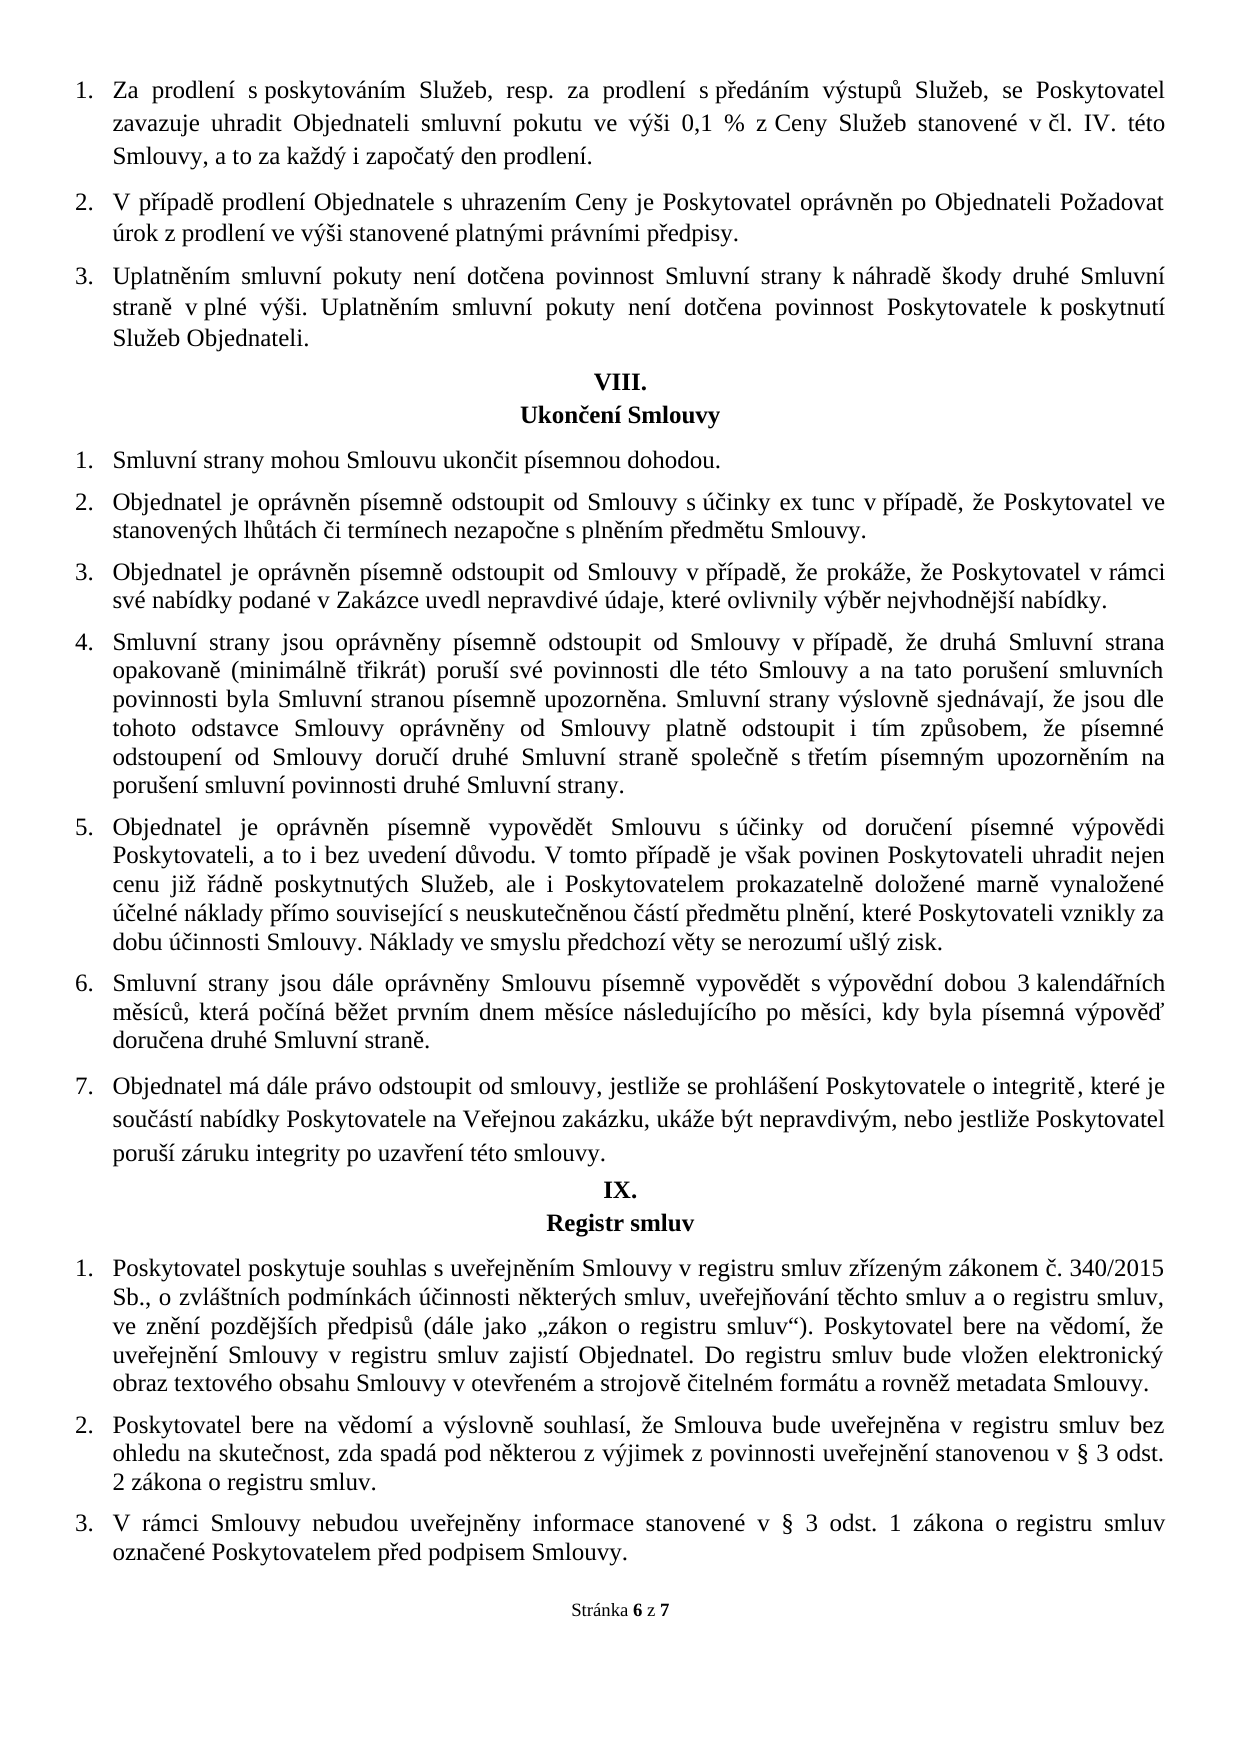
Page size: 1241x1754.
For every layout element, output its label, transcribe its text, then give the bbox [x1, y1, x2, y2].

list Za prodlení s poskytováním Služeb, resp. za prodlení s předáním výstupů Služeb, se Poskytovatel zavazuje uhradit Objednateli smluvní pokutu ve výši 0,1 % z Ceny Služeb stanovené v čl. IV. této Smlouvy, a to za každý i započatý den prodlení. [75, 75, 1165, 170]
list Objednatel je oprávněn písemně vypovědět Smlouvu s účinky od doručení písemné výpovědi Poskytovateli, a to i bez uvedení důvodu. V tomto případě je však povinen Poskytovateli uhradit nejen cenu již řádně poskytnutých Služeb, ale i Poskytovatelem prokazatelně doložené marně vynaložené účelné náklady přímo související s neuskutečněnou částí předmětu plnění, které Poskytovateli vznikly za dobu účinnosti Smlouvy. Náklady ve smyslu předchozí věty se nerozumí ušlý zisk. [75, 812, 1165, 955]
list Smluvní strany jsou oprávněny písemně odstoupit od Smlouvy v případě, že druhá Smluvní strana opakovaně (minimálně třikrát) poruší své povinnosti dle této Smlouvy a na tato porušení smluvních povinnosti byla Smluvní stranou písemně upozorněna. Smluvní strany výslovně sjednávají, že jsou dle tohoto odstavce Smlouvy oprávněny od Smlouvy platně odstoupit i tím způsobem, že písemné odstoupení od Smlouvy doručí druhé Smluvní straně společně s třetím písemným upozorněním na porušení smluvní povinnosti druhé Smluvní strany. [75, 627, 1165, 799]
text VIII. [75, 367, 1165, 396]
list Poskytovatel poskytuje souhlas s uveřejněním Smlouvy v registru smluv zřízeným zákonem č. 340/2015 Sb., o zvláštních podmínkách účinnosti některých smluv, uveřejňování těchto smluv a o registru smluv, ve znění pozdějších předpisů (dále jako „zákon o registru smluv“). Poskytovatel bere na vědomí, že uveřejnění Smlouvy v registru smluv zajistí Objednatel. Do registru smluv bude vložen elektronický obraz textového obsahu Smlouvy v otevřeném a strojově čitelném formátu a rovněž metadata Smlouvy. [75, 1253, 1165, 1397]
list Smluvní strany mohou Smlouvu ukončit písemnou dohodou. [75, 445, 1165, 474]
list Objednatel je oprávněn písemně odstoupit od Smlouvy v případě, že prokáže, že Poskytovatel v rámci své nabídky podané v Zakázce uvedl nepravdivé údaje, které ovlivnily výběr nejvhodnější nabídky. [75, 557, 1165, 614]
text IX. [75, 1175, 1165, 1204]
list Uplatněním smluvní pokuty není dotčena povinnost Smluvní strany k náhradě škody druhé Smluvní straně v plné výši. Uplatněním smluvní pokuty není dotčena povinnost Poskytovatele k poskytnutí Služeb Objednateli. [75, 261, 1165, 352]
list V případě prodlení Objednatele s uhrazením Ceny je Poskytovatel oprávněn po Objednateli Požadovat úrok z prodlení ve výši stanovené platnými právními předpisy. [75, 187, 1165, 246]
list Smluvní strany jsou dále oprávněny Smlouvu písemně vypovědět s výpovědní dobou 3 kalendářních měsíců, která počíná běžet prvním dnem měsíce následujícího po měsíci, kdy byla písemná výpověď doručena druhé Smluvní straně. [75, 968, 1165, 1054]
text Ukončení Smlouvy [75, 400, 1165, 428]
list Objednatel je oprávněn písemně odstoupit od Smlouvy s účinky ex tunc v případě, že Poskytovatel ve stanovených lhůtách či termínech nezapočne s plněním předmětu Smlouvy. [75, 487, 1165, 544]
list Objednatel má dále právo odstoupit od smlouvy, jestliže se prohlášení Poskytovatele o integritě, které je součástí nabídky Poskytovatele na Veřejnou zakázku, ukáže být nepravdivým, nebo jestliže Poskytovatel poruší záruku integrity po uzavření této smlouvy. [75, 1067, 1165, 1167]
list V rámci Smlouvy nebudou uveřejněny informace stanovené v § 3 odst. 1 zákona o registru smluv označené Poskytovatelem před podpisem Smlouvy. [75, 1508, 1165, 1566]
list Poskytovatel bere na vědomí a výslovně souhlasí, že Smlouva bude uveřejněna v registru smluv bez ohledu na skutečnost, zda spadá pod některou z výjimek z povinnosti uveřejnění stanovenou v § 3 odst. 2 zákona o registru smluv. [75, 1410, 1165, 1496]
text Registr smluv [75, 1208, 1165, 1237]
